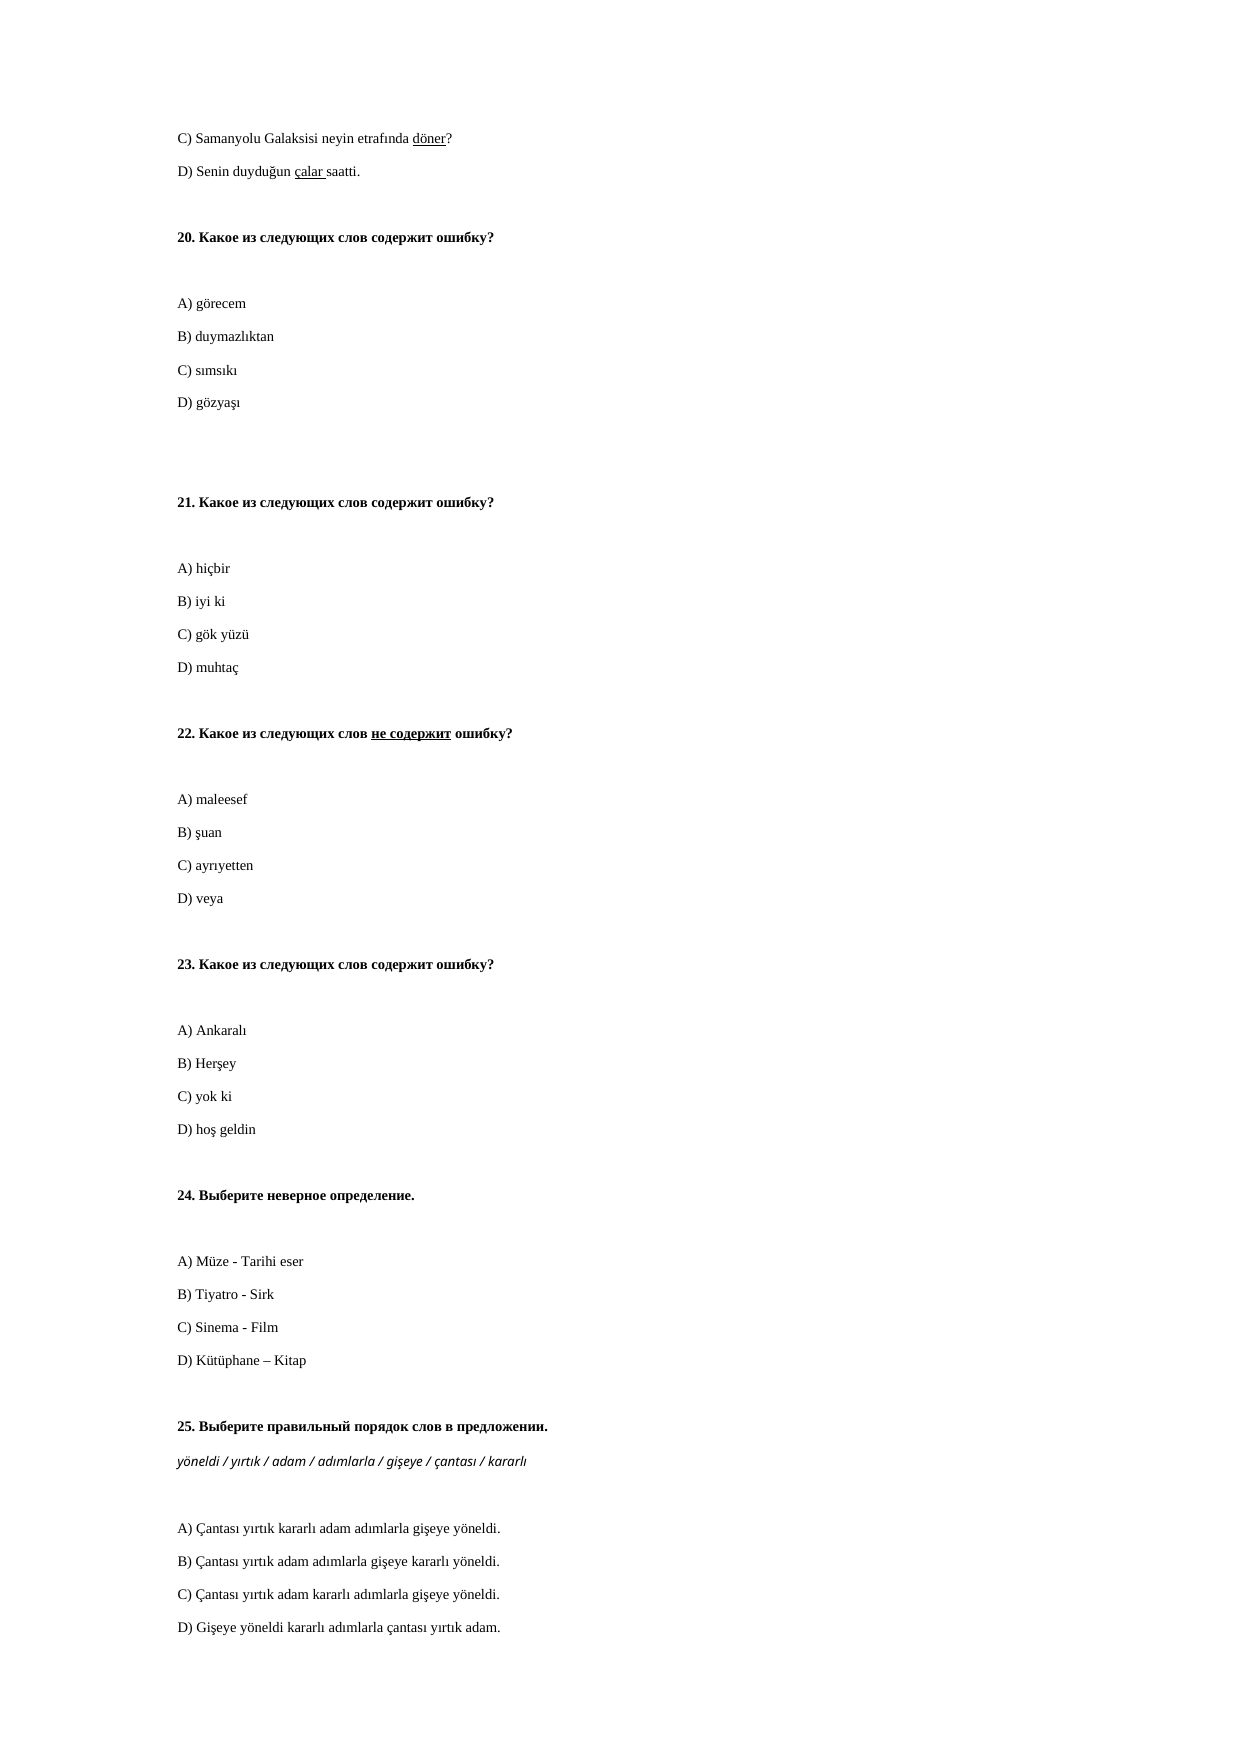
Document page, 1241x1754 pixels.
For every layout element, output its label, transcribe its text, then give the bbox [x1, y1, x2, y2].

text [177, 118, 1152, 180]
text A) maleesef [177, 778, 1152, 807]
text B) duymazlıktan C) sımsıkı [177, 316, 1152, 378]
text D) veya [177, 878, 1152, 906]
text 20. Какое из следующих слов содержит ошибку? [177, 217, 1152, 246]
text D) gözyaşı [177, 382, 1152, 411]
text D) Kütüphane – Kitap [177, 1340, 1152, 1369]
text A) Müze - Tarihi eser [177, 1241, 1152, 1269]
text 21. Какое из следующих слов содержит ошибку? [177, 481, 1152, 510]
text yöneldi / yırtık / adam / adımlarla / gişeye / çantası / kararlı [177, 1439, 1152, 1470]
text B) Herşey C) yok ki [177, 1043, 1152, 1104]
text 24. Выберите неверное определение. [177, 1175, 1152, 1203]
text B) şuan C) ayrıyetten [177, 812, 1152, 873]
text A) Ankaralı [177, 1010, 1152, 1038]
text C) Sinema - Film [177, 1307, 1152, 1336]
text A) Çantası yırtık kararlı adam adımlarla gişeye yöneldi. B) Çantası yırtık adam adımlarla gişeye kararlı yöneldi. C) Çantası yırtık adam kararlı adımlarla gişeye yöneldi. D) Gişeye yöneldi kararlı adımlarla çantası yırtık adam. [177, 1508, 1152, 1636]
text A) hiçbir [177, 547, 1152, 576]
text 23. Какое из следующих слов содержит ошибку? [177, 944, 1152, 972]
text B) Tiyatro - Sirk [177, 1274, 1152, 1303]
text D) hoş geldin [177, 1109, 1152, 1137]
text A) görecem [177, 283, 1152, 312]
text D) muhtaç [177, 646, 1152, 675]
text 25. Выберите правильный порядок слов в предложении. [177, 1406, 1152, 1435]
text 22. Какое из следующих слов не содержит ошибку? [177, 712, 1152, 741]
text B) iyi ki C) gök yüzü [177, 580, 1152, 642]
